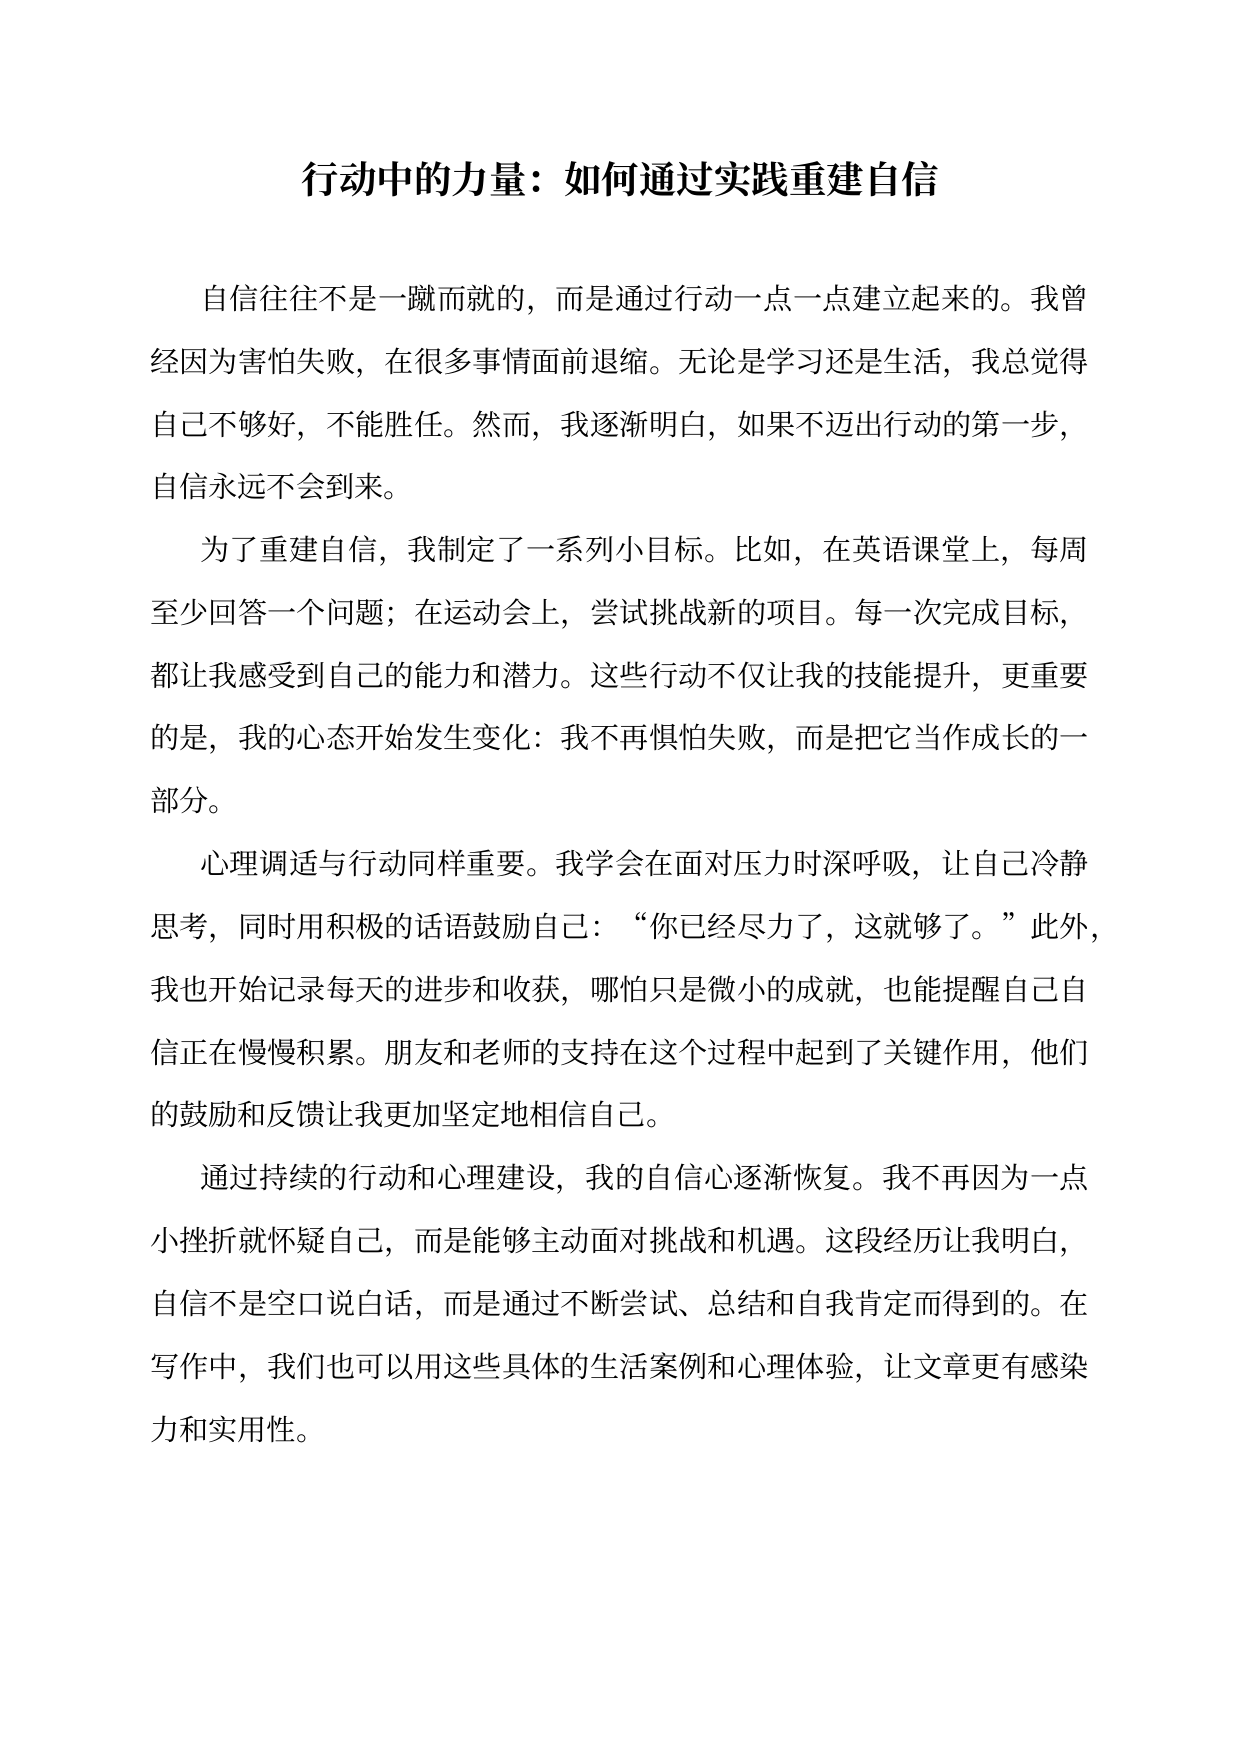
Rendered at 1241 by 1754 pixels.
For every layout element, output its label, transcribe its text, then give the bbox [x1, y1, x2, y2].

text 心理调适与行动同样重要。我学会在面对压力时深呼吸，让自己冷静思考，同时用积极的话语鼓励自己：“你已经尽力了，这就够了。”此外，我也开始记录每天的进步和收获，哪怕只是微小的成就，也能提醒自己自信正在慢慢积累。朋友和老师的支持在这个过程中起到了关键作用，他们的鼓励和反馈让我更加坚定地相信自己。 [150, 841, 1090, 1134]
text 为了重建自信，我制定了一系列小目标。比如，在英语课堂上，每周至少回答一个问题；在运动会上，尝试挑战新的项目。每一次完成目标，都让我感受到自己的能力和潜力。这些行动不仅让我的技能提升，更重要的是，我的心态开始发生变化：我不再惧怕失败，而是把它当作成长的一部分。 [150, 527, 1090, 820]
subtitle 行动中的力量：如何通过实践重建自信 [150, 150, 1090, 204]
text 自信往往不是一蹴而就的，而是通过行动一点一点建立起来的。我曾经因为害怕失败，在很多事情面前退缩。无论是学习还是生活，我总觉得自己不够好，不能胜任。然而，我逐渐明白，如果不迈出行动的第一步，自信永远不会到来。 [150, 276, 1090, 506]
text 通过持续的行动和心理建设，我的自信心逐渐恢复。我不再因为一点小挫折就怀疑自己，而是能够主动面对挑战和机遇。这段经历让我明白，自信不是空口说白话，而是通过不断尝试、总结和自我肯定而得到的。在写作中，我们也可以用这些具体的生活案例和心理体验，让文章更有感染力和实用性。 [150, 1155, 1090, 1448]
